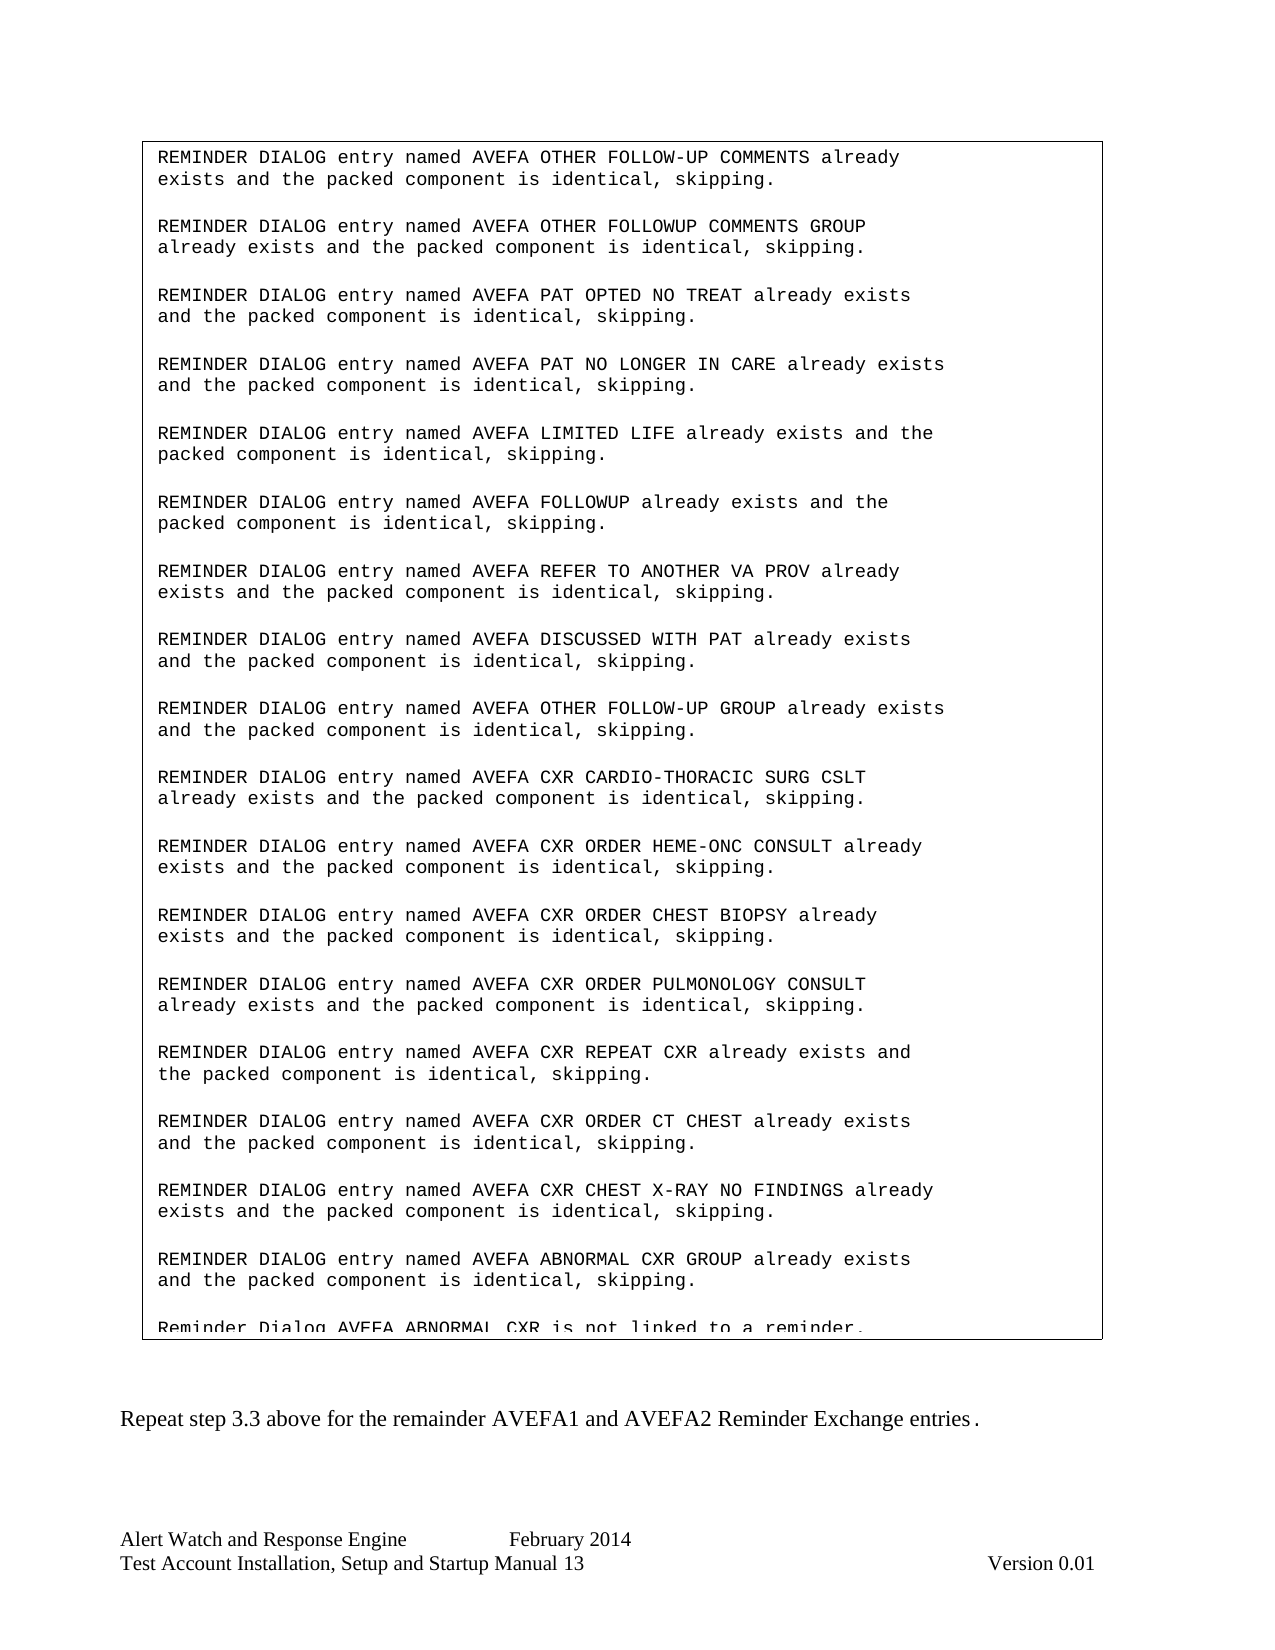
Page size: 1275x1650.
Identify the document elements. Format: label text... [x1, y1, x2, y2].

text Repeat step 3.3 above for the remainder AVEFA1 and AVEFA2 Reminder Exchange entries. [120, 1405, 1097, 1432]
